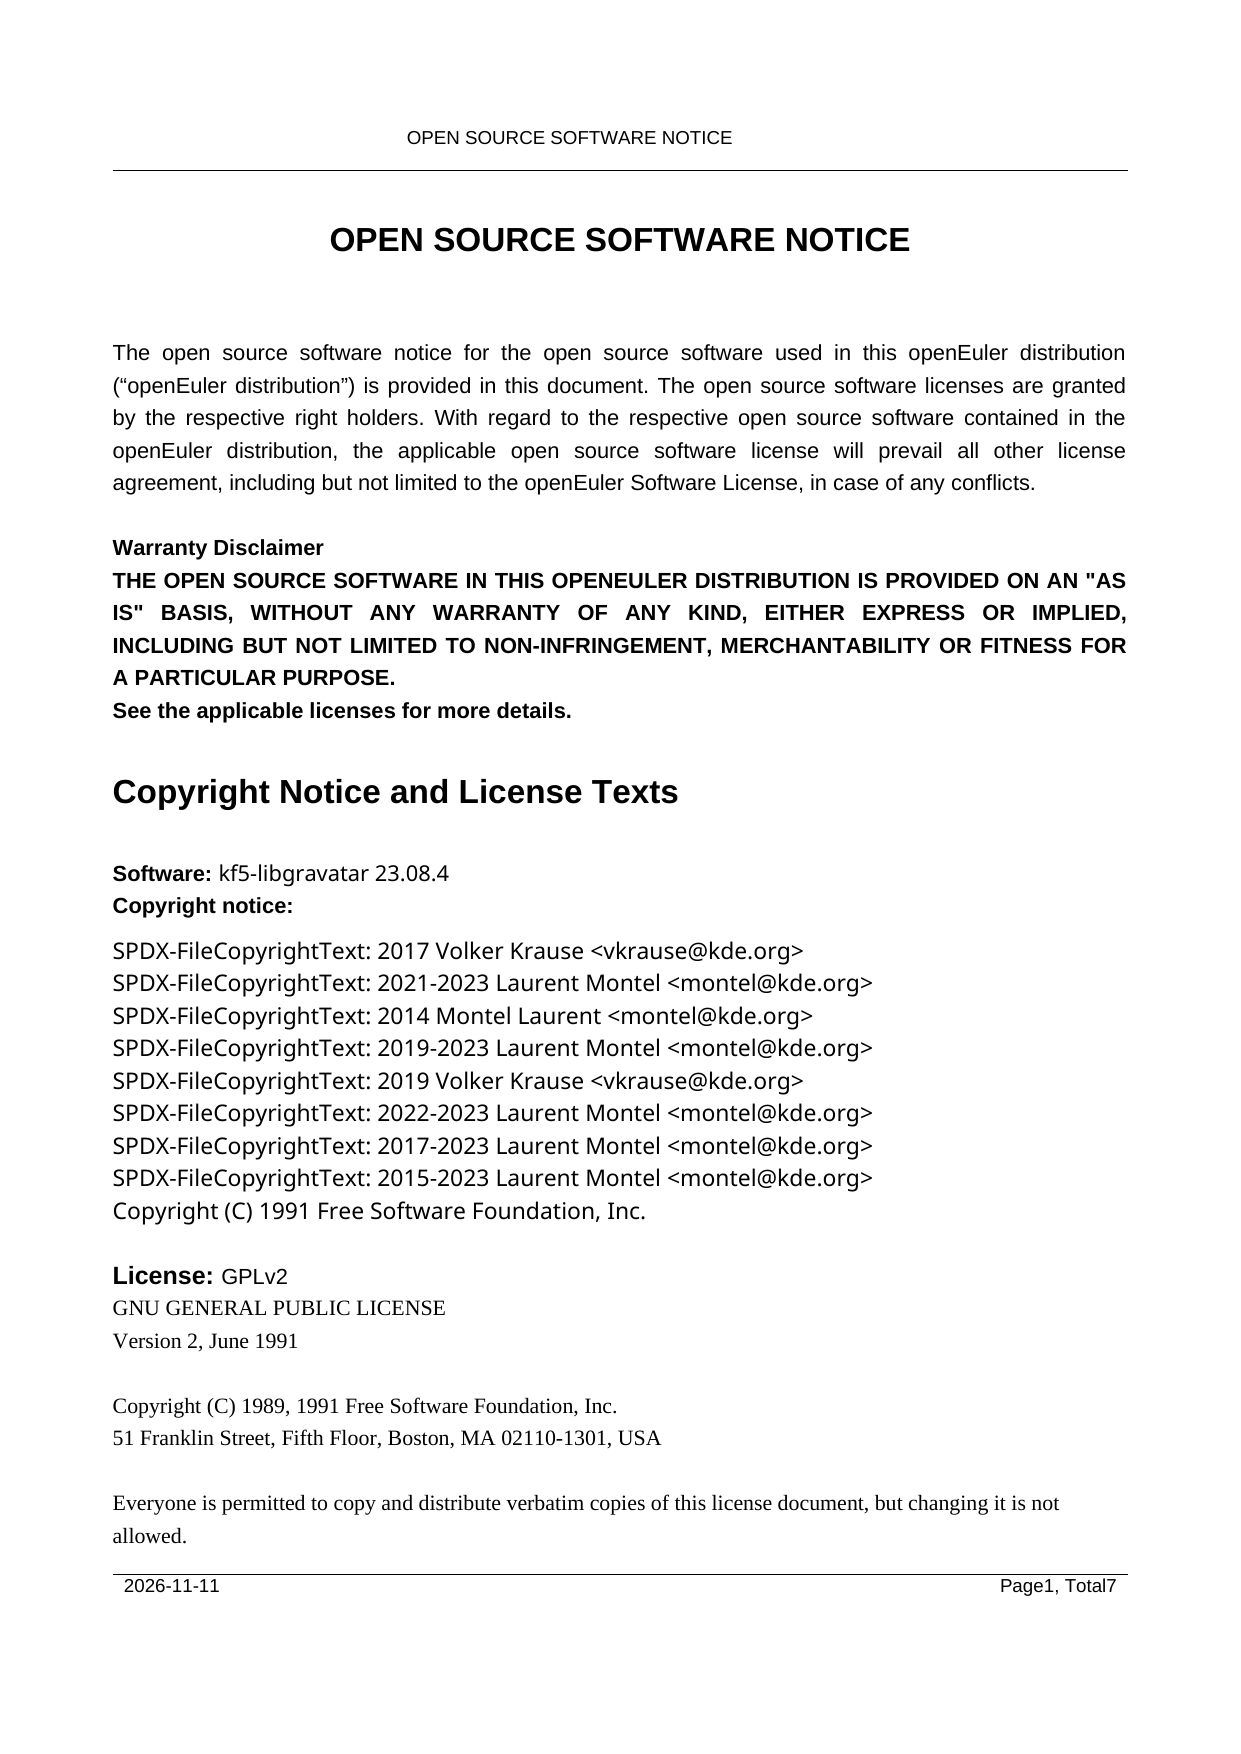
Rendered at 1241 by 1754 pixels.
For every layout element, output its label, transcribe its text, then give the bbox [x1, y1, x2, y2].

text Copyright Notice and License Texts [112, 759, 1128, 824]
text Warranty Disclaimer [112, 531, 1128, 564]
text License: GPLv2 [112, 1259, 1128, 1291]
text SPDX-FileCopyrightText: 2017 Volker Krause <vkrause@kde.org> SPDX-FileCopyrightText: 2021-2023 Laurent Montel <montel@kde.org> SPDX-FileCopyrightText: 2014 Montel Laurent <montel@kde.org> SPDX-FileCopyrightText: 2019-2023 Laurent Montel <montel@kde.org> SPDX-FileCopyrightText: 2019 Volker Krause <vkrause@kde.org> SPDX-FileCopyrightText: 2022-2023 Laurent Montel <montel@kde.org> SPDX-FileCopyrightText: 2017-2023 Laurent Montel <montel@kde.org> SPDX-FileCopyrightText: 2015-2023 Laurent Montel <montel@kde.org> Copyright (C) 1991 Free Software Foundation, Inc. [112, 934, 1128, 1259]
text THE OPEN SOURCE SOFTWARE IN THIS OPENEULER DISTRIBUTION IS PROVIDED ON AN "AS IS" BASIS, WITHOUT ANY WARRANTY OF ANY KIND, EITHER EXPRESS OR IMPLIED, INCLUDING BUT NOT LIMITED TO NON-INFRINGEMENT, MERCHANTABILITY OR FITNESS FOR A PARTICULAR PURPOSE. See the applicable licenses for more details. [112, 564, 1128, 726]
text Copyright notice: [112, 889, 1128, 921]
text The open source software notice for the open source software used in this openEuler distribution (“openEuler distribution”) is provided in this document. The open source software licenses are granted by the respective right holders. With regard to the respective open source software contained in the openEuler distribution, the applicable open source software license will prevail all other license agreement, including but not limited to the openEuler Software License, in case of any conflicts. [112, 336, 1128, 499]
text OPEN SOURCE SOFTWARE NOTICE [112, 206, 1128, 271]
title Software: kf5-libgravatar 23.08.4 [112, 856, 1128, 889]
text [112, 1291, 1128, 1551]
